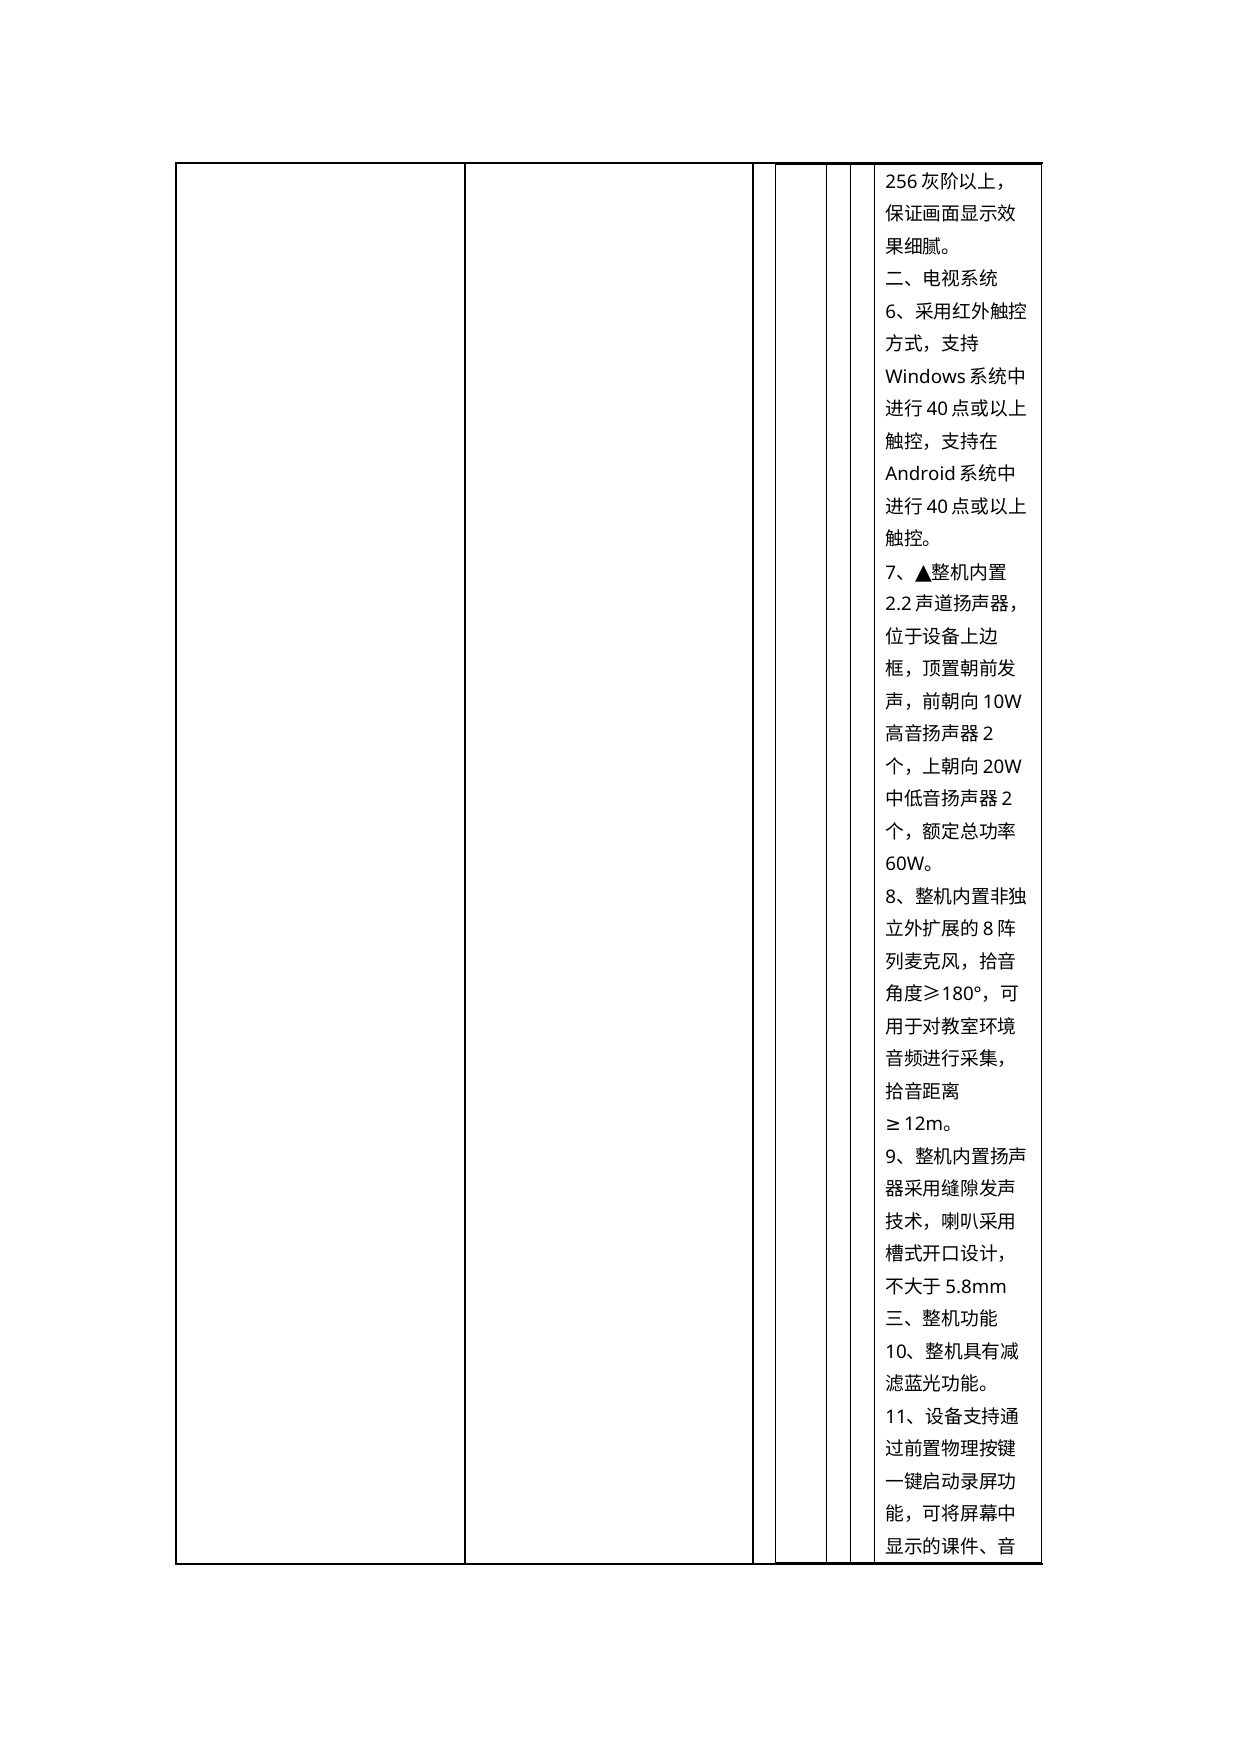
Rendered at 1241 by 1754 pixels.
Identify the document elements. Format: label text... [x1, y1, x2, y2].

table_cell 1 [466, 164, 752, 1563]
table_cell [875, 165, 1041, 1562]
table_cell ▲ [177, 164, 464, 1563]
table_cell [776, 165, 826, 1562]
table_cell [851, 165, 874, 1562]
table_cell [827, 165, 850, 1562]
table_cell [754, 164, 775, 1563]
